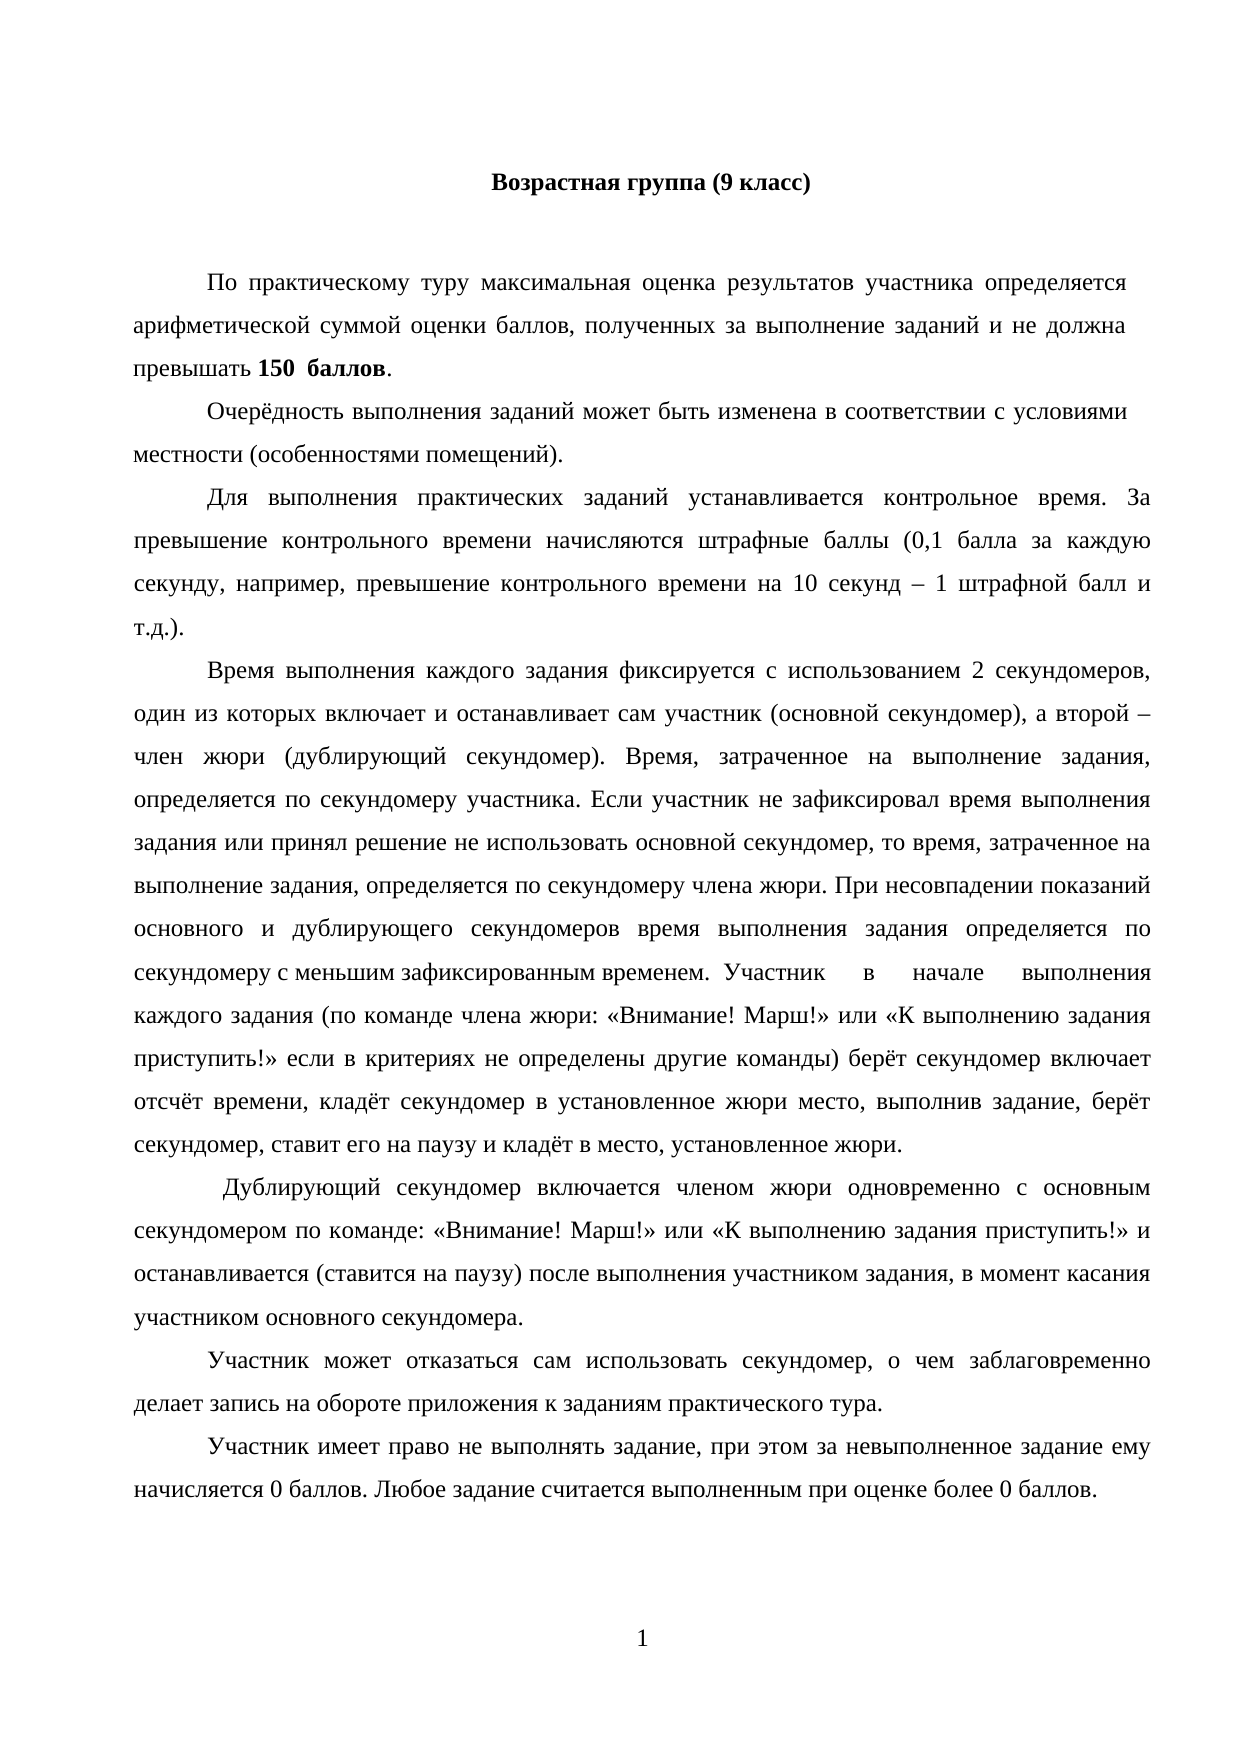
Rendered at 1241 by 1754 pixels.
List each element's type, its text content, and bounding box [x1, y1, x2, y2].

text Дублирующий секундомер включается членом жюри одновременно с основным секундомером по команде: «Внимание! Марш!» или «К выполнению задания приступить!» и останавливается (ставится на паузу) после выполнения участником задания, в момент касания участником основного секундомера. [134, 1172, 1152, 1330]
text Время выполнения каждого задания фиксируется с использованием 2 секундомеров, один из которых включает и останавливает сам участник (основной секундомер), а второй – член жюри (дублирующий секундомер). Время, затраченное на выполнение задания, определяется по секундомеру участника. Если участник не зафиксировал время выполнения задания или принял решение не использовать основной секундомер, то время, затраченное на выполнение задания, определяется по секундомеру члена жюри. При несовпадении показаний основного и дублирующего секундомеров время выполнения задания определяется по секундомеру с меньшим зафиксированным временем. Участник в начале выполнения каждого задания (по команде члена жюри: «Внимание! Марш!» или «К выполнению задания приступить!» если в критериях не определены другие команды) берёт секундомер включает отсчёт времени, кладёт секундомер в установленное жюри место, выполнив задание, берёт секундомер, ставит его на паузу и кладёт в место, установленное жюри. [134, 655, 1152, 1158]
text Очерёдность выполнения заданий может быть изменена в соответствии с условиями местности (особенностями помещений). [133, 396, 1128, 468]
text Возрастная группа (9 класс) [150, 167, 1152, 196]
text По практическому туру максимальная оценка результатов участника определяется арифметической суммой оценки баллов, полученных за выполнение заданий и не должна превышать 150 баллов. [133, 267, 1127, 382]
text Участник может отказаться сам использовать секундомер, о чем заблаговременно делает запись на обороте приложения к заданиям практического тура. [134, 1345, 1152, 1417]
text Для выполнения практических заданий устанавливается контрольное время. За превышение контрольного времени начисляются штрафные баллы (0,1 балла за каждую секунду, например, превышение контрольного времени на 10 секунд – 1 штрафной балл и т.д.). [134, 482, 1152, 640]
text Участник имеет право не выполнять задание, при этом за невыполненное задание ему начисляется 0 баллов. Любое задание считается выполненным при оценке более 0 баллов. [134, 1431, 1152, 1503]
